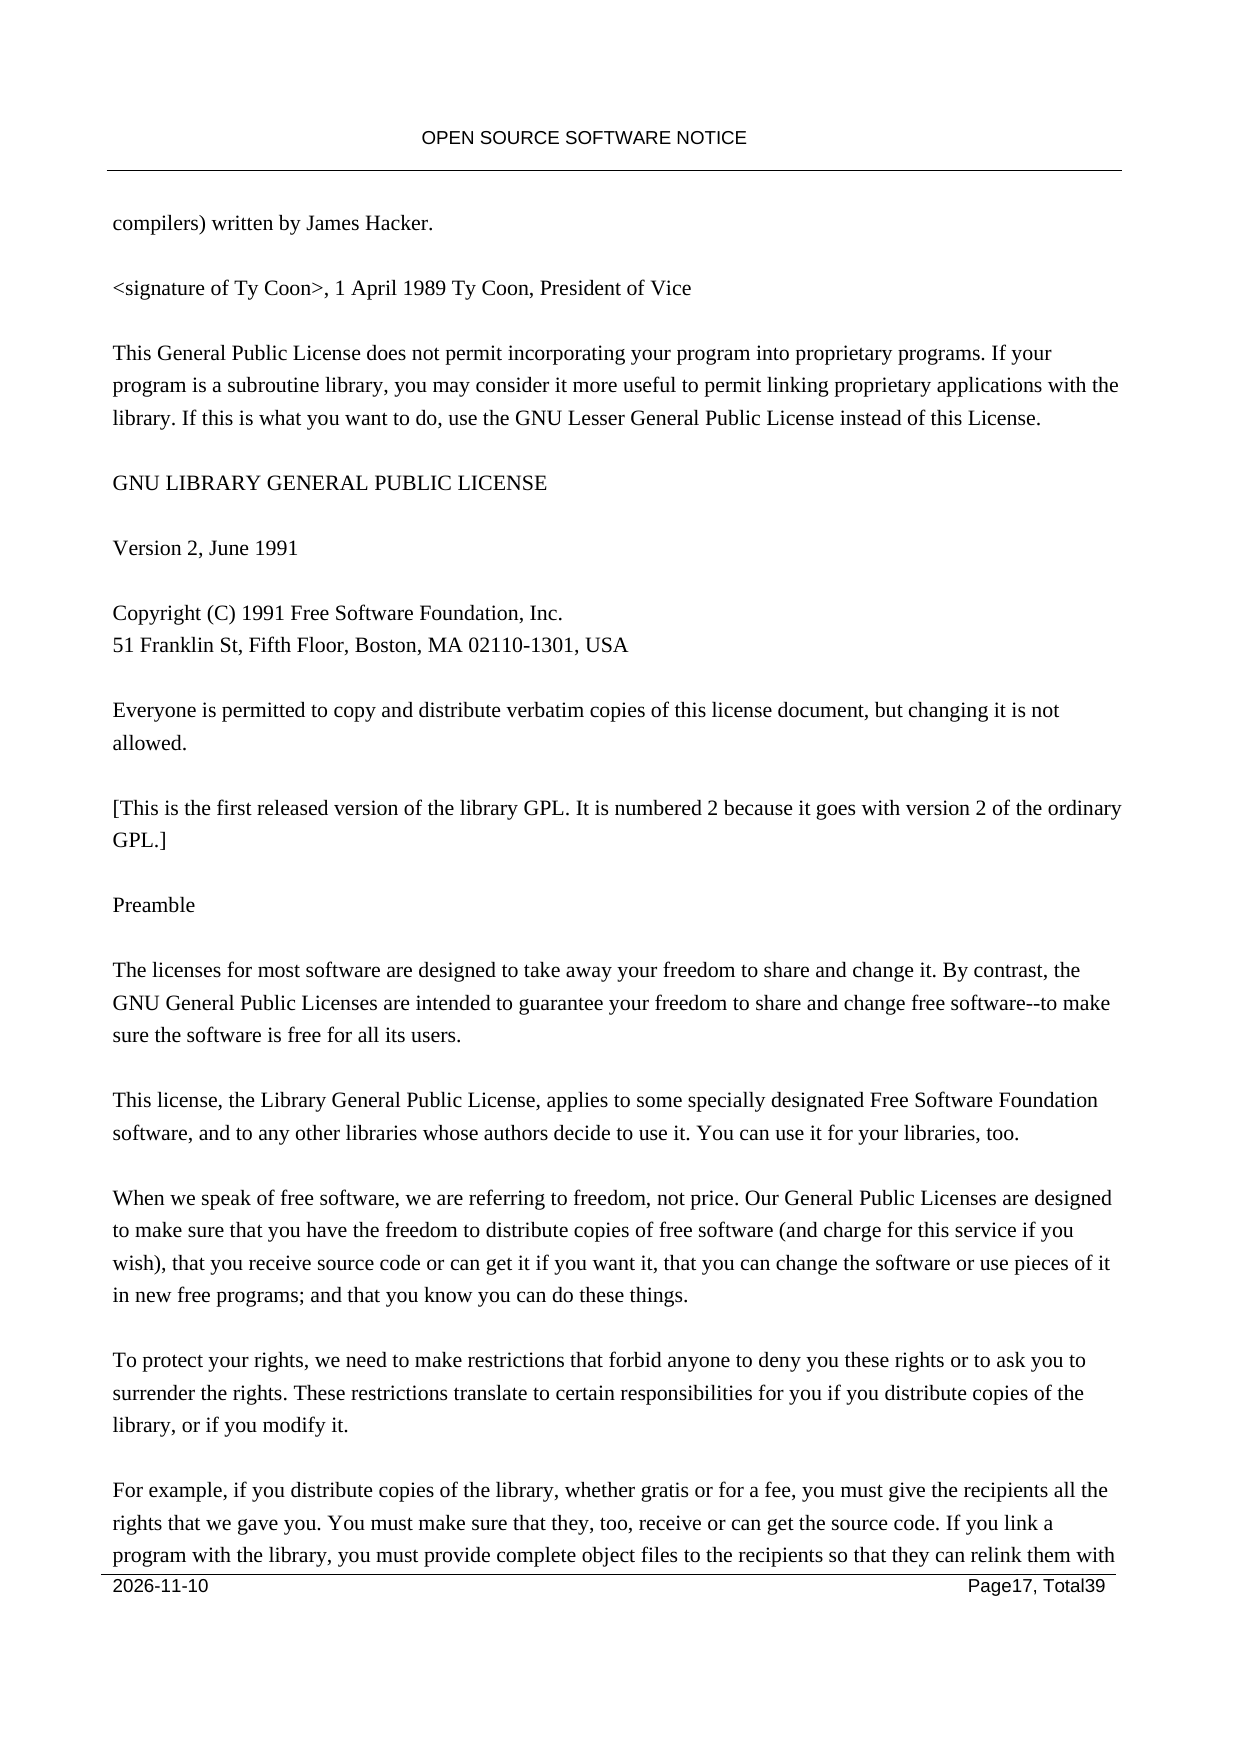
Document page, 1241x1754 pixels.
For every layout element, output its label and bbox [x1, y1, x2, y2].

text [112, 206, 1128, 1571]
